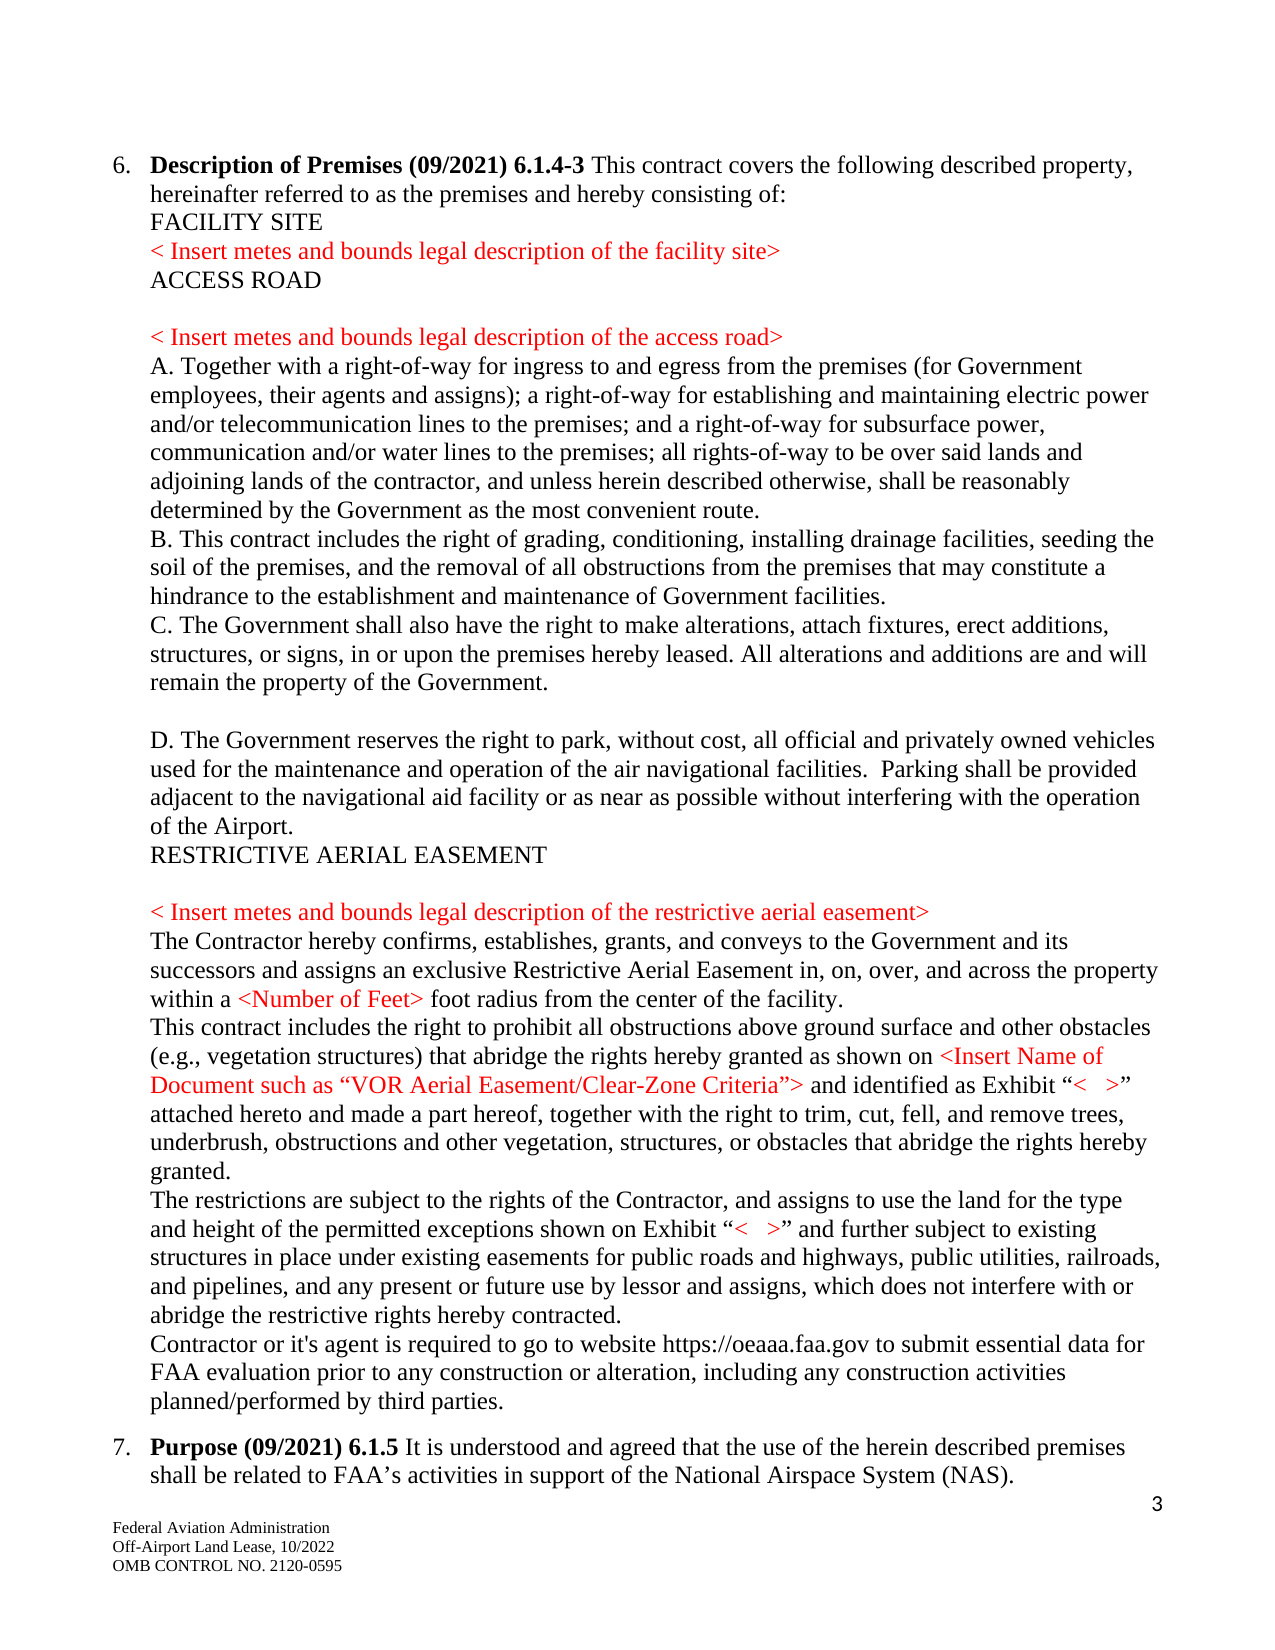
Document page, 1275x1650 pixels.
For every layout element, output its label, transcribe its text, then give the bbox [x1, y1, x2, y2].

list Purpose (09/2021) 6.1.5 Insert in all real estate contracts except outgrants. It is understood and agreed that the use of the herein described premises shall be related to FAA’s activities in support of the National Airspace System (NAS). [112, 1432, 1162, 1489]
list Description of Premises (09/2021) 6.1.4-3 Insert in all land leases and easements. RECO may edit or remove sections that are not applicable. This contract covers the following described property, hereinafter referred to as the premises and hereby consisting of: FACILITY SITE [REMOVE IF NOT APPLICABLE] < Insert metes and bounds legal description of the facility site> ACCESS ROAD [REMOVE IF NOT APPLICABLE] < Insert metes and bounds legal description of the access road> A. Together with a right-of-way for ingress to and egress from the premises (for Government employees, their agents and assigns); a right-of-way for establishing and maintaining electric power and/or telecommunication lines to the premises; and a right-of-way for subsurface power, communication and/or water lines to the premises; all rights-of-way to be over said lands and adjoining lands of the contractor, and unless herein described otherwise, shall be reasonably determined by the Government as the most convenient route. B. This contract includes the right of grading, conditioning, installing drainage facilities, seeding the soil of the premises, and the removal of all obstructions from the premises that may constitute a hindrance to the establishment and maintenance of Government facilities. C. The Government shall also have the right to make alterations, attach fixtures, erect additions, structures, or signs, in or upon the premises hereby leased. All alterations and additions are and will remain the property of the Government. [INSTRUCTION TO RECO- REMOVE "D" IN OFF AIRPORT LAND LEASES AND EASEMENTS] D. The Government reserves the right to park, without cost, all official and privately owned vehicles used for the maintenance and operation of the air navigational facilities. Parking shall be provided adjacent to the navigational aid facility or as near as possible without interfering with the operation of the Airport. RESTRICTIVE AERIAL EASEMENT [REMOVE IF NOT APPLICABLE] < Insert metes and bounds legal description of the restrictive aerial easement> The Contractor hereby confirms, establishes, grants, and conveys to the Government and its successors and assigns an exclusive Restrictive Aerial Easement in, on, over, and across the property within a <Number of Feet> foot radius from the center of the facility. This contract includes the right to prohibit all obstructions above ground surface and other obstacles (e.g., vegetation structures) that abridge the rights hereby granted as shown on <Insert Name of Document such as “VOR Aerial Easement/Clear-Zone Criteria”> and identified as Exhibit “< >” attached hereto and made a part hereof, together with the right to trim, cut, fell, and remove trees, underbrush, obstructions and other vegetation, structures, or obstacles that abridge the rights hereby granted. The restrictions are subject to the rights of the Contractor, and assigns to use the land for the type and height of the permitted exceptions shown on Exhibit “< >” and further subject to existing structures in place under existing easements for public roads and highways, public utilities, railroads, and pipelines, and any present or future use by lessor and assigns, which does not interfere with or abridge the restrictive rights hereby contracted. Contractor or it's agent is required to go to website https://oeaaa.faa.gov to submit essential data for FAA evaluation prior to any construction or alteration, including any construction activities planned/performed by third parties. [112, 150, 1162, 1415]
